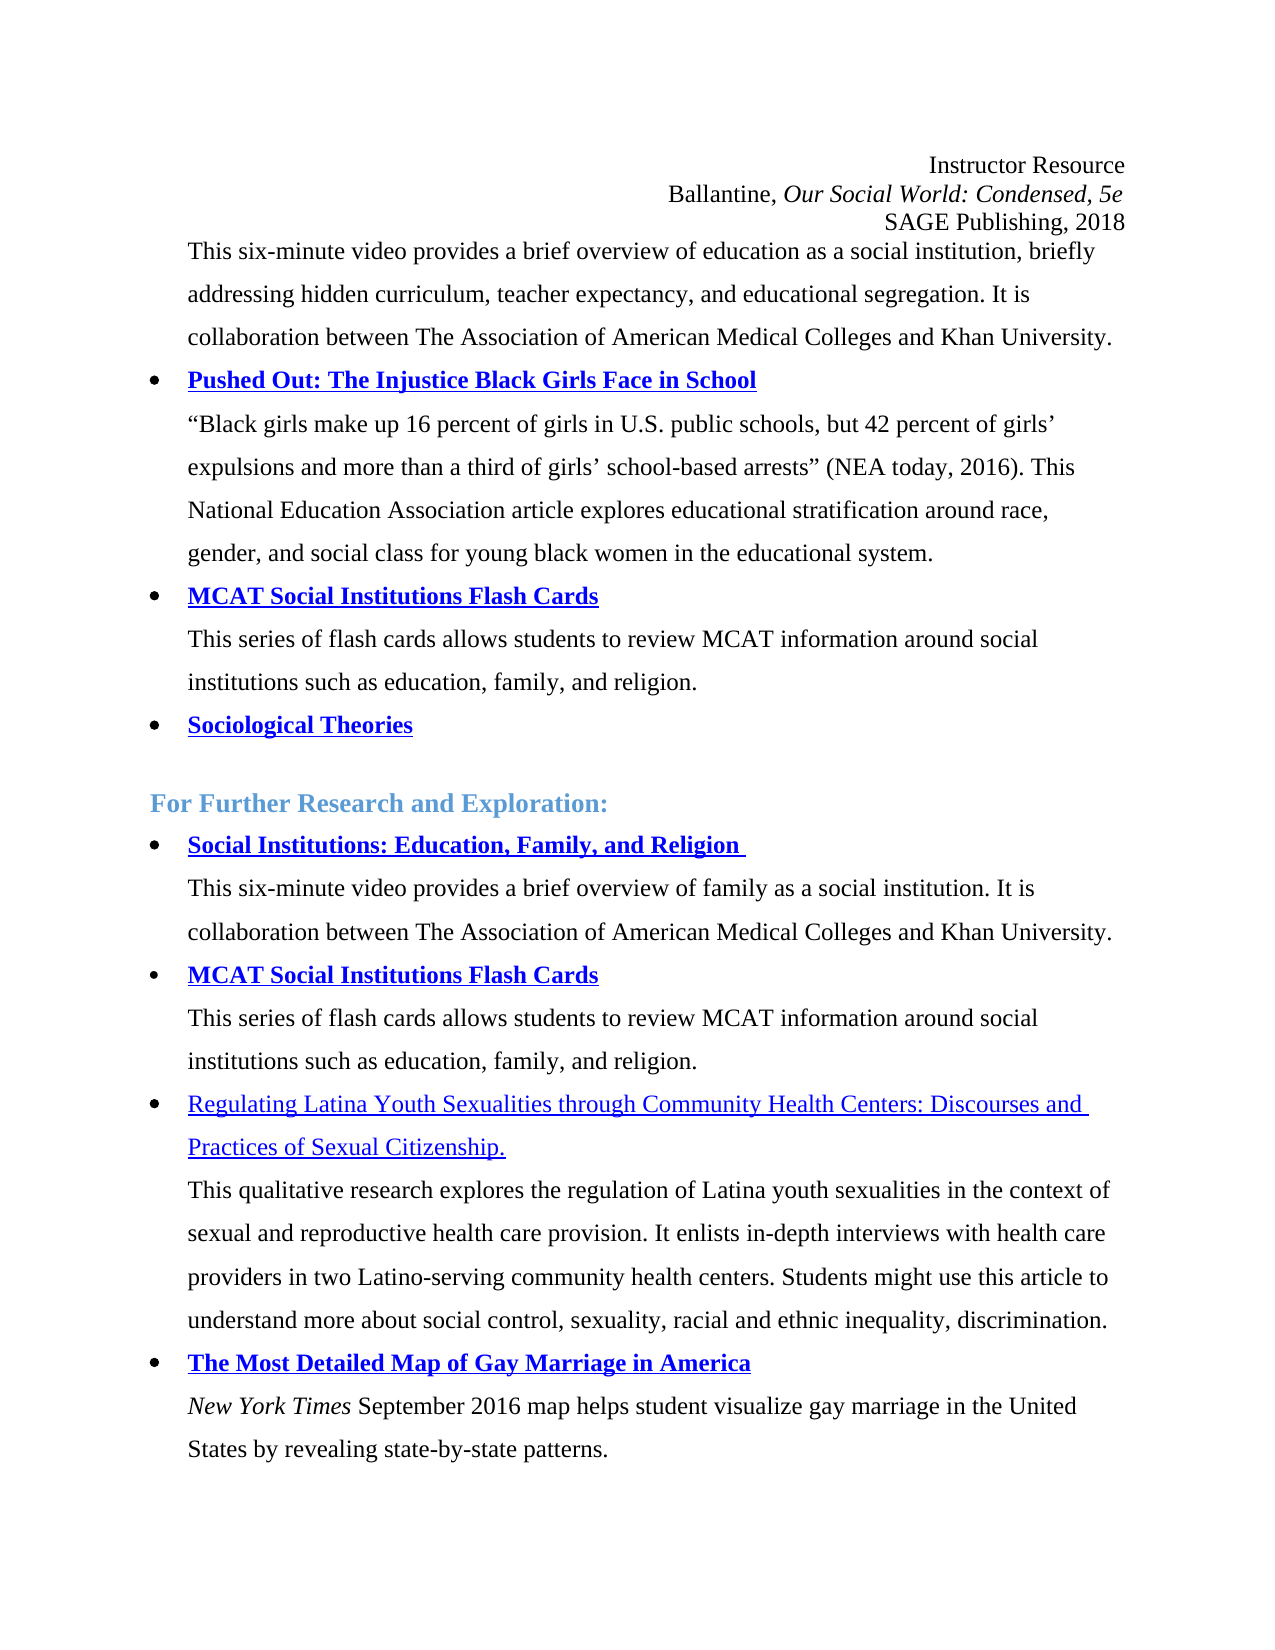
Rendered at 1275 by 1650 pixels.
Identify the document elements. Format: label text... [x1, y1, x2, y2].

text This qualitative research explores the regulation of Latina youth sexualities in the context of sexual and reproductive health care provision. It enlists in-depth interviews with health care providers in two Latino-serving community health centers. Students might use this article to understand more about social control, sexuality, racial and ethnic inequality, discrimination. [187, 1175, 1125, 1333]
list Regulating Latina Youth Sexualities through Community Health Centers: Discourses and Practices of Sexual Citizenship. [150, 1089, 1125, 1161]
text This series of flash cards allows students to review MCAT information around social institutions such as education, family, and religion. [187, 624, 1125, 696]
list Social Institutions: Education, Family, and Religion [150, 830, 1125, 859]
list Pushed Out: The Injustice Black Girls Face in School [150, 366, 1125, 394]
text This series of flash cards allows students to review MCAT information around social institutions such as education, family, and religion. [187, 1003, 1125, 1075]
text New York Times September 2016 map helps student visualize gay marriage in the United States by revealing state-by-state patterns. [187, 1391, 1125, 1463]
list The Most Detailed Map of Gay Marriage in America [150, 1348, 1125, 1377]
list MCAT Social Institutions Flash Cards [150, 960, 1125, 988]
subtitle For Further Research and Exploration: [150, 787, 1125, 818]
text “Black girls make up 16 percent of girls in U.S. public schools, but 42 percent of girls’ expulsions and more than a third of girls’ school-based arrests” (NEA today, 2016). This National Education Association article explores educational stratification around race, gender, and social class for young black women in the educational system. [187, 409, 1125, 567]
text This six-minute video provides a brief overview of family as a social institution. It is collaboration between The Association of American Medical Colleges and Khan University. [187, 873, 1125, 945]
text This six-minute video provides a brief overview of education as a social institution, briefly addressing hidden curriculum, teacher expectancy, and educational segregation. It is collaboration between The Association of American Medical Colleges and Khan University. [187, 236, 1125, 351]
list Sociological Theories [150, 711, 1125, 739]
list MCAT Social Institutions Flash Cards [150, 581, 1125, 610]
